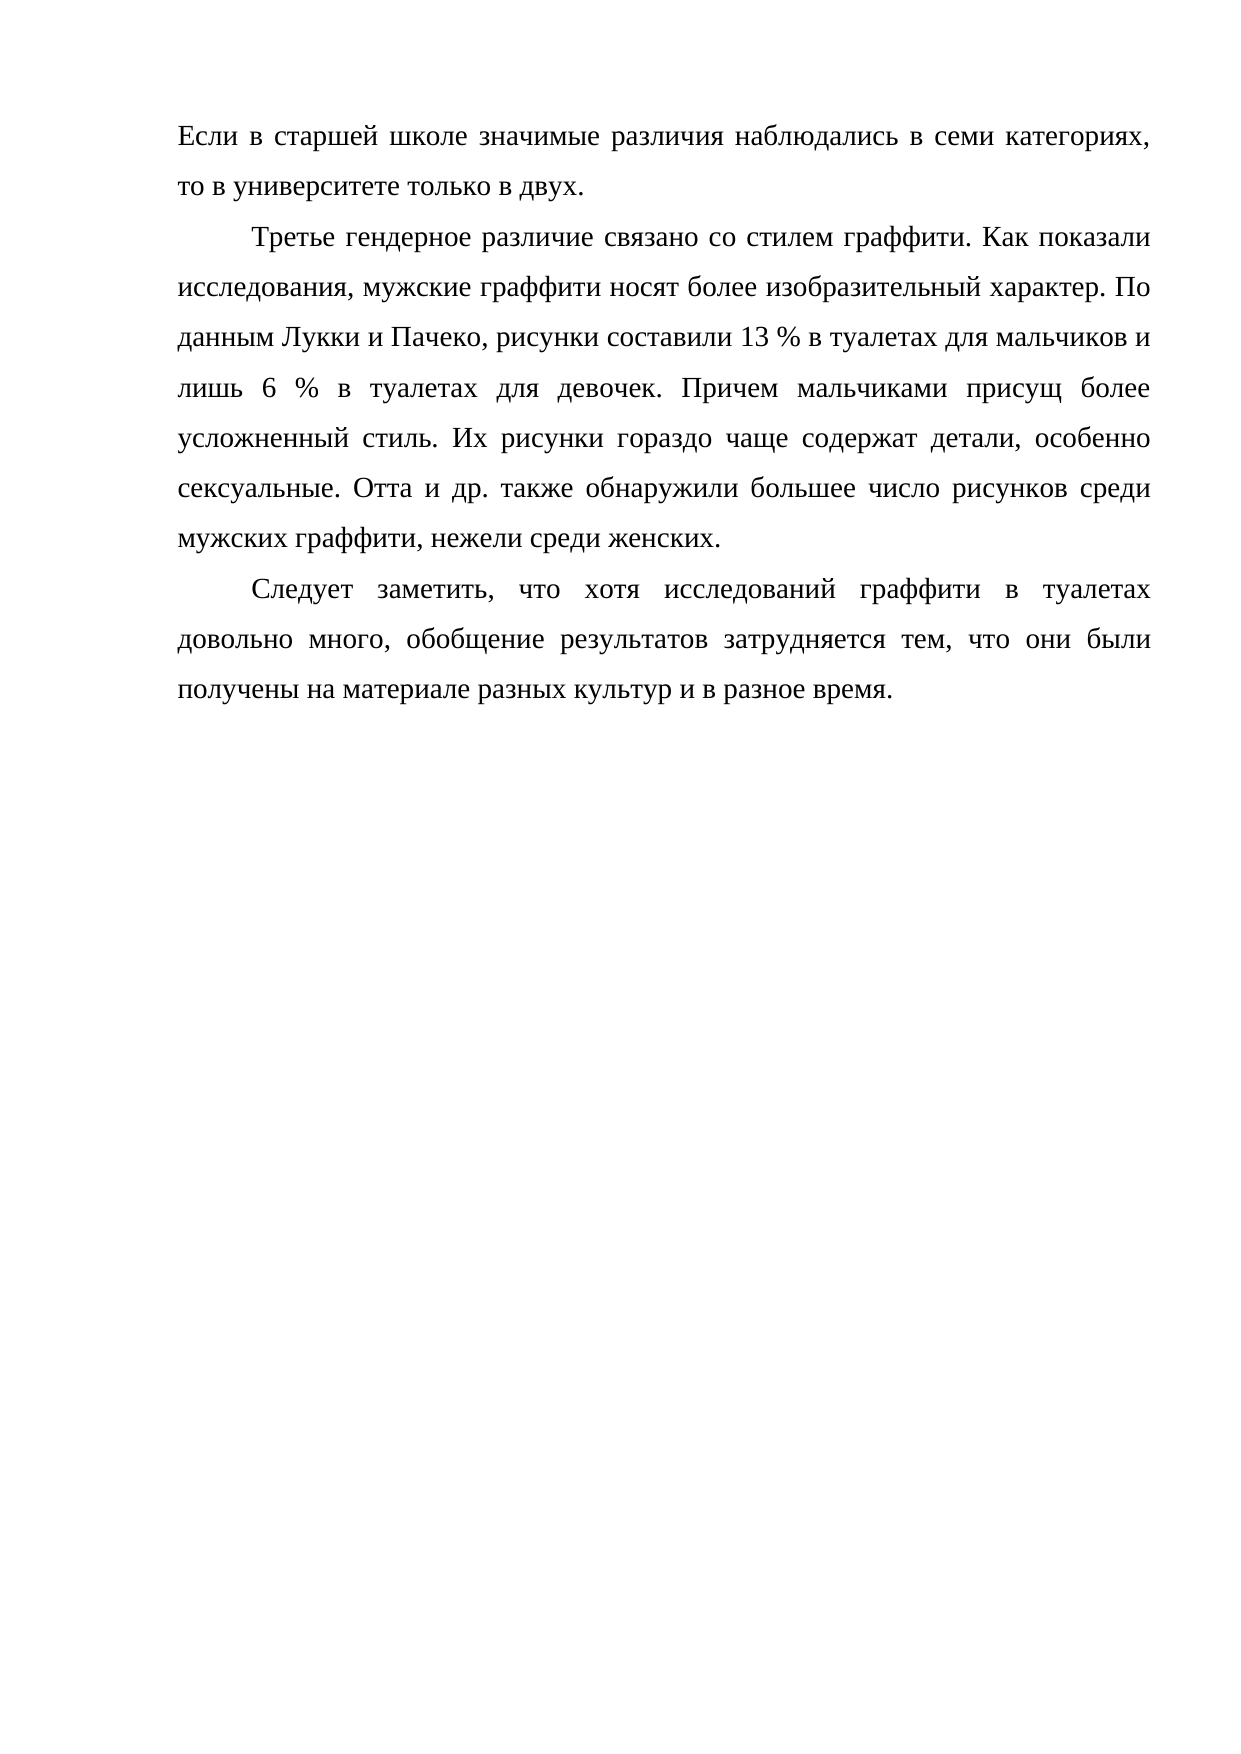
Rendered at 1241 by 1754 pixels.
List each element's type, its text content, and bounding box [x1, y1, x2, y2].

text Следует заметить, что хотя исследований граффити в туалетах довольно много, обобщение результатов затрудняется тем, что они были получены на материале разных культур и в разное время. [177, 571, 1152, 705]
text Третье гендерное различие связано со стилем граффити. Как показали исследования, мужские граффити носят более изобразительный характер. По данным Лукки и Пачеко, рисунки составили 13 % в туалетах для мальчиков и лишь 6 % в туалетах для девочек. Причем мальчиками присущ более усложненный стиль. Их рисунки гораздо чаще содержат детали, особенно сексуальные. Отта и др. также обнаружили большее число рисунков среди мужских граффити, нежели среди женских. [177, 219, 1152, 554]
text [177, 118, 1152, 202]
